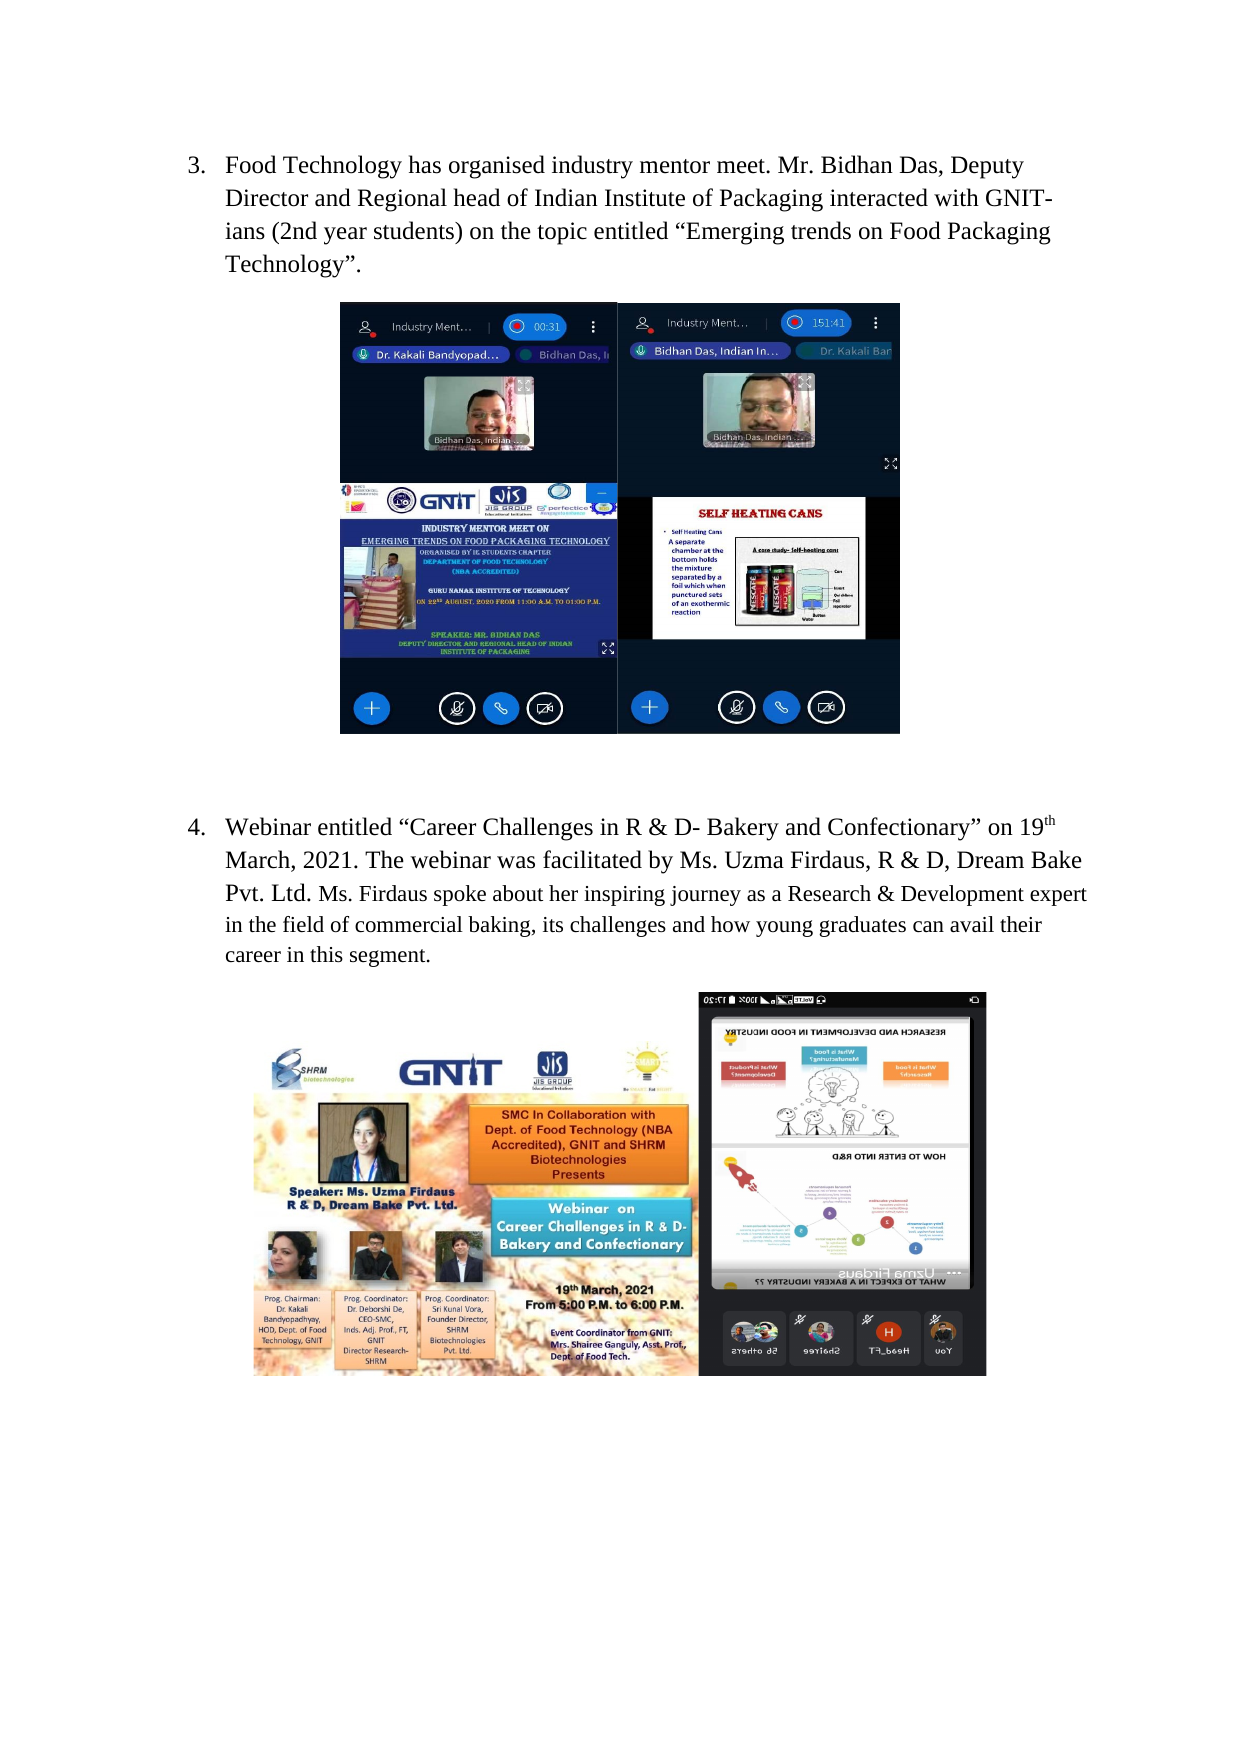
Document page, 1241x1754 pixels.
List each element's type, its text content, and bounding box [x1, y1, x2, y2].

list Food Technology has organised industry mentor meet. Mr. Bidhan Das, Deputy Director and Regional head of Indian Institute of Packaging interacted with GNIT-ians (2nd year students) on the topic entitled “Emerging trends on Food Packaging Technology”. [187, 150, 1090, 278]
list Webinar entitled “Career Challenges in R & D- Bakery and Confectionary” on 19th March, 2021. The webinar was facilitated by Ms. Uzma Firdaus, R & D, Dream Bake Pvt. Ltd. Ms. Firdaus spoke about her inspiring journey as a Research & Development expert in the field of commercial baking, its challenges and how young graduates can avail their career in this segment. [187, 812, 1090, 967]
picture [253, 992, 987, 1376]
picture [340, 302, 900, 734]
